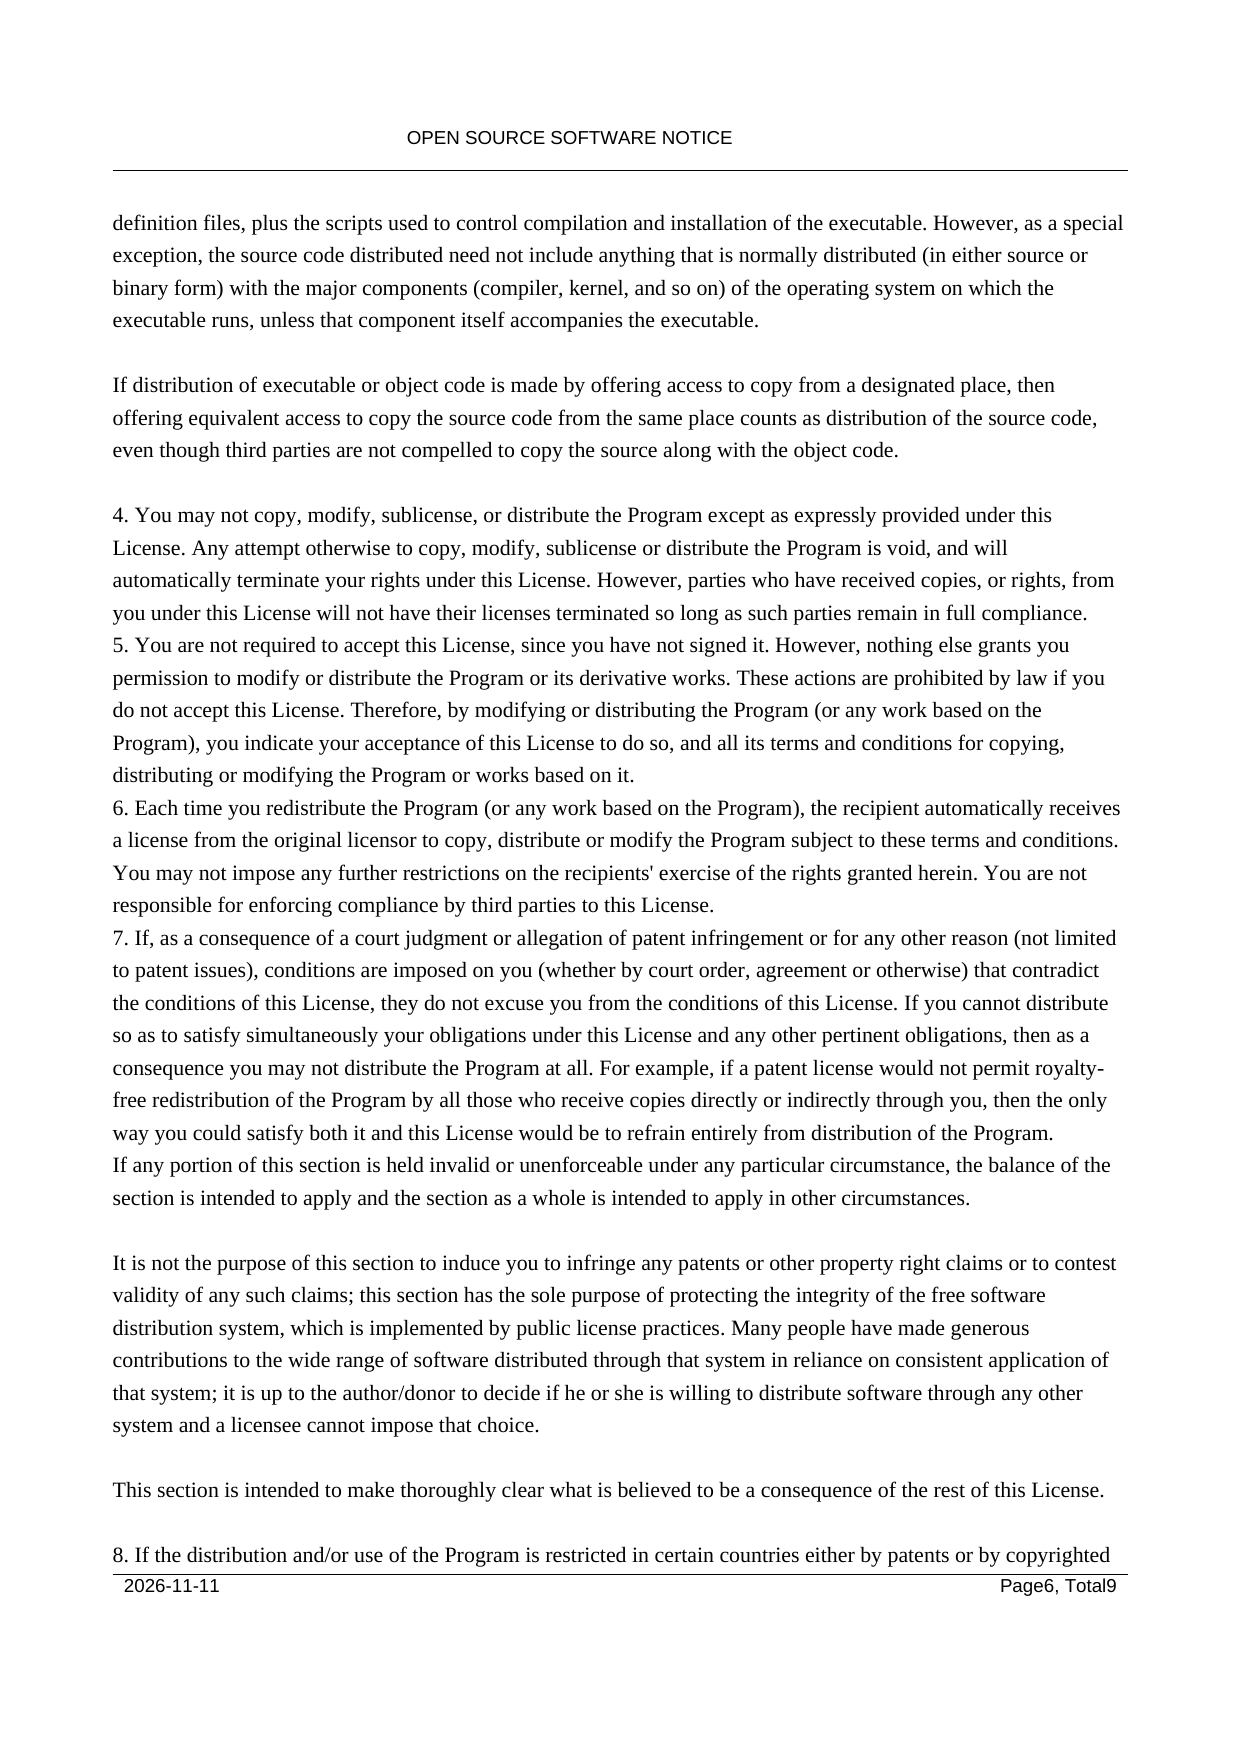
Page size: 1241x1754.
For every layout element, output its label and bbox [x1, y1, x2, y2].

text [112, 206, 1128, 1571]
